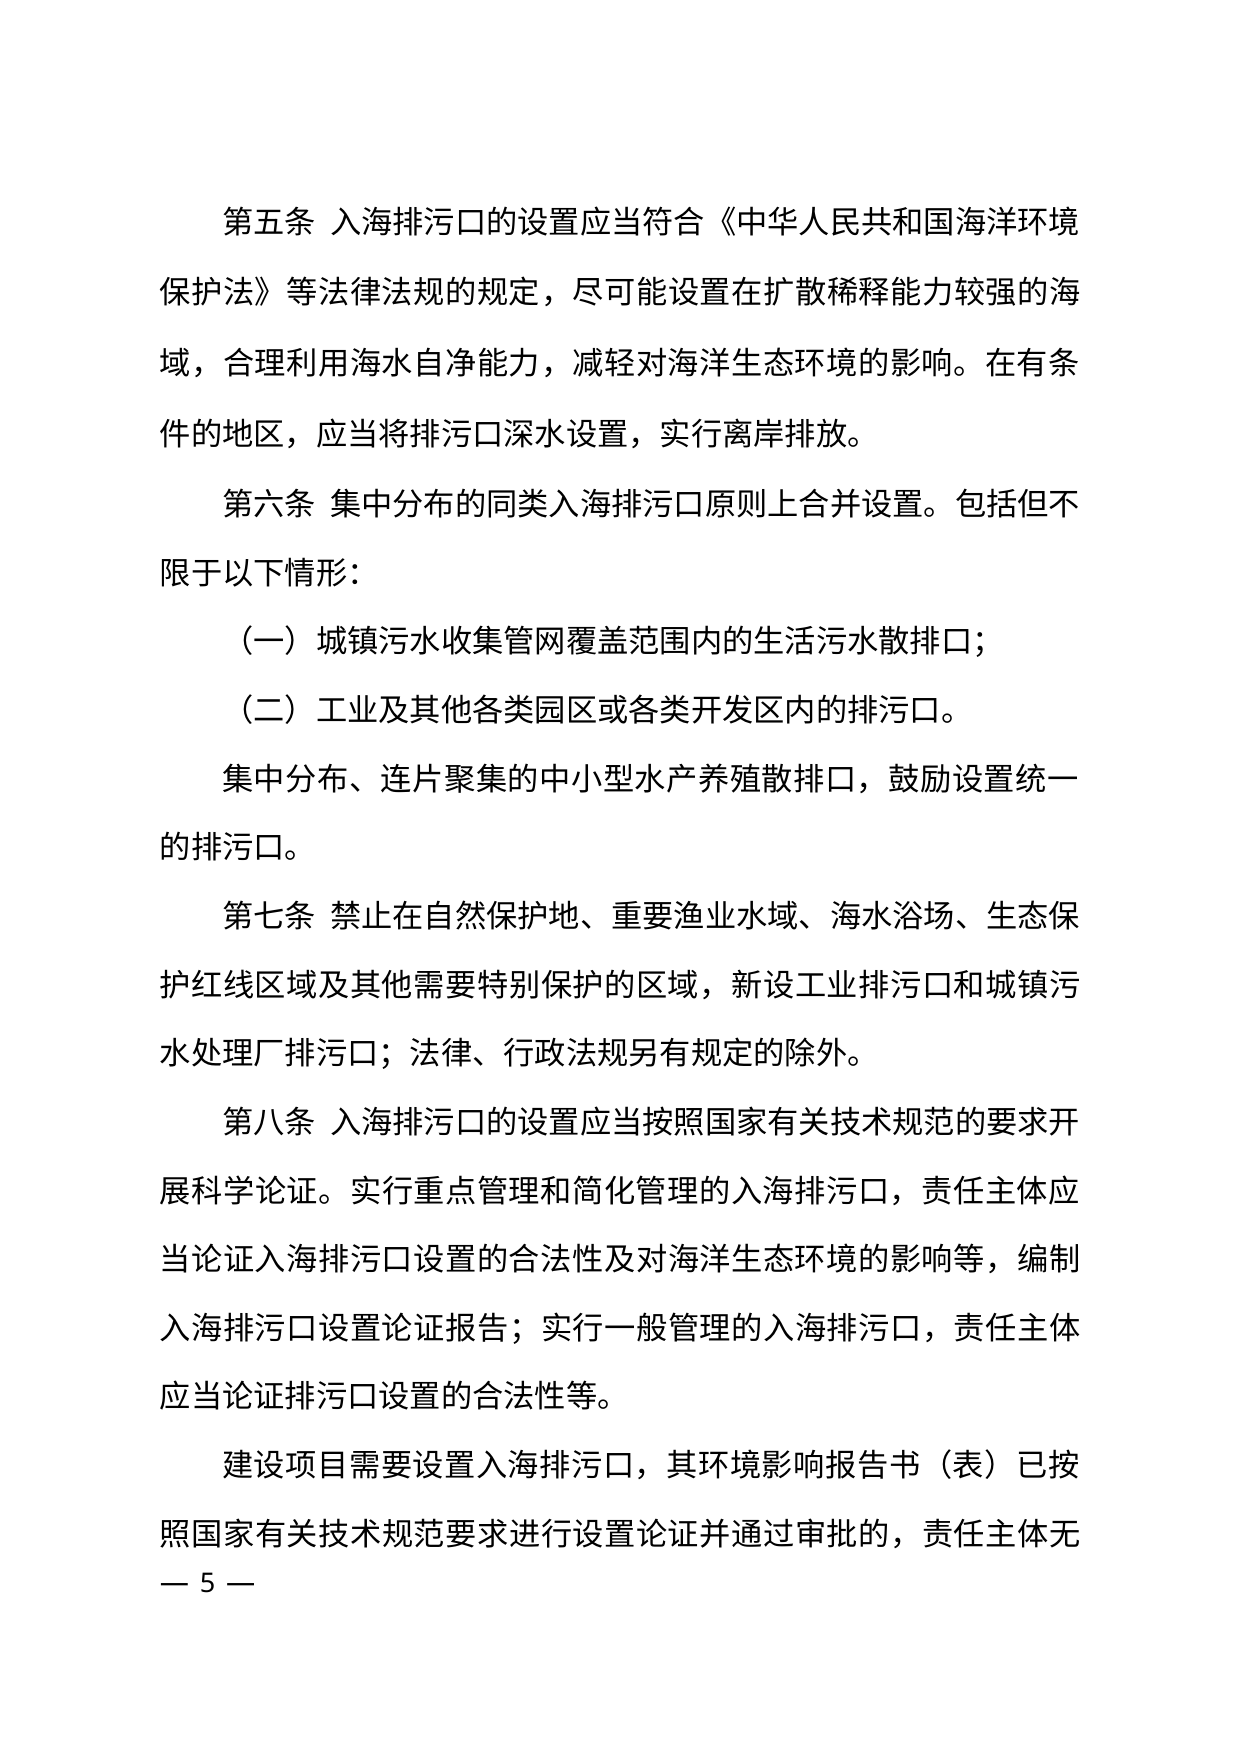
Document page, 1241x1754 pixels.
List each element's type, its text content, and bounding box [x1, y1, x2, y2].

text 第八条 入海排污口的设置应当按照国家有关技术规范的要求开展科学论证。实行重点管理和简化管理的入海排污口，责任主体应当论证入海排污口设置的合法性及对海洋生态环境的影响等，编制入海排污口设置论证报告；实行一般管理的入海排污口，责任主体应当论证排污口设置的合法性等。 [159, 1097, 1081, 1417]
text 第六条 集中分布的同类入海排污口原则上合并设置。包括但不限于以下情形： [159, 479, 1081, 593]
text 集中分布、连片聚集的中小型水产养殖散排口，鼓励设置统一的排污口。 [159, 754, 1081, 868]
text 第五条 入海排污口的设置应当符合《中华人民共和国海洋环境保护法》等法律法规的规定，尽可能设置在扩散稀释能力较强的海域，合理利用海水自净能力，减轻对海洋生态环境的影响。在有条件的地区，应当将排污口深水设置，实行离岸排放。 [159, 197, 1081, 454]
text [159, 1440, 1081, 1554]
text （一）城镇污水收集管网覆盖范围内的生活污水散排口； [159, 617, 1081, 662]
text （二）工业及其他各类园区或各类开发区内的排污口。 [159, 685, 1081, 730]
text 第七条 禁止在自然保护地、重要渔业水域、海水浴场、生态保护红线区域及其他需要特别保护的区域，新设工业排污口和城镇污水处理厂排污口；法律、行政法规另有规定的除外。 [159, 891, 1081, 1074]
